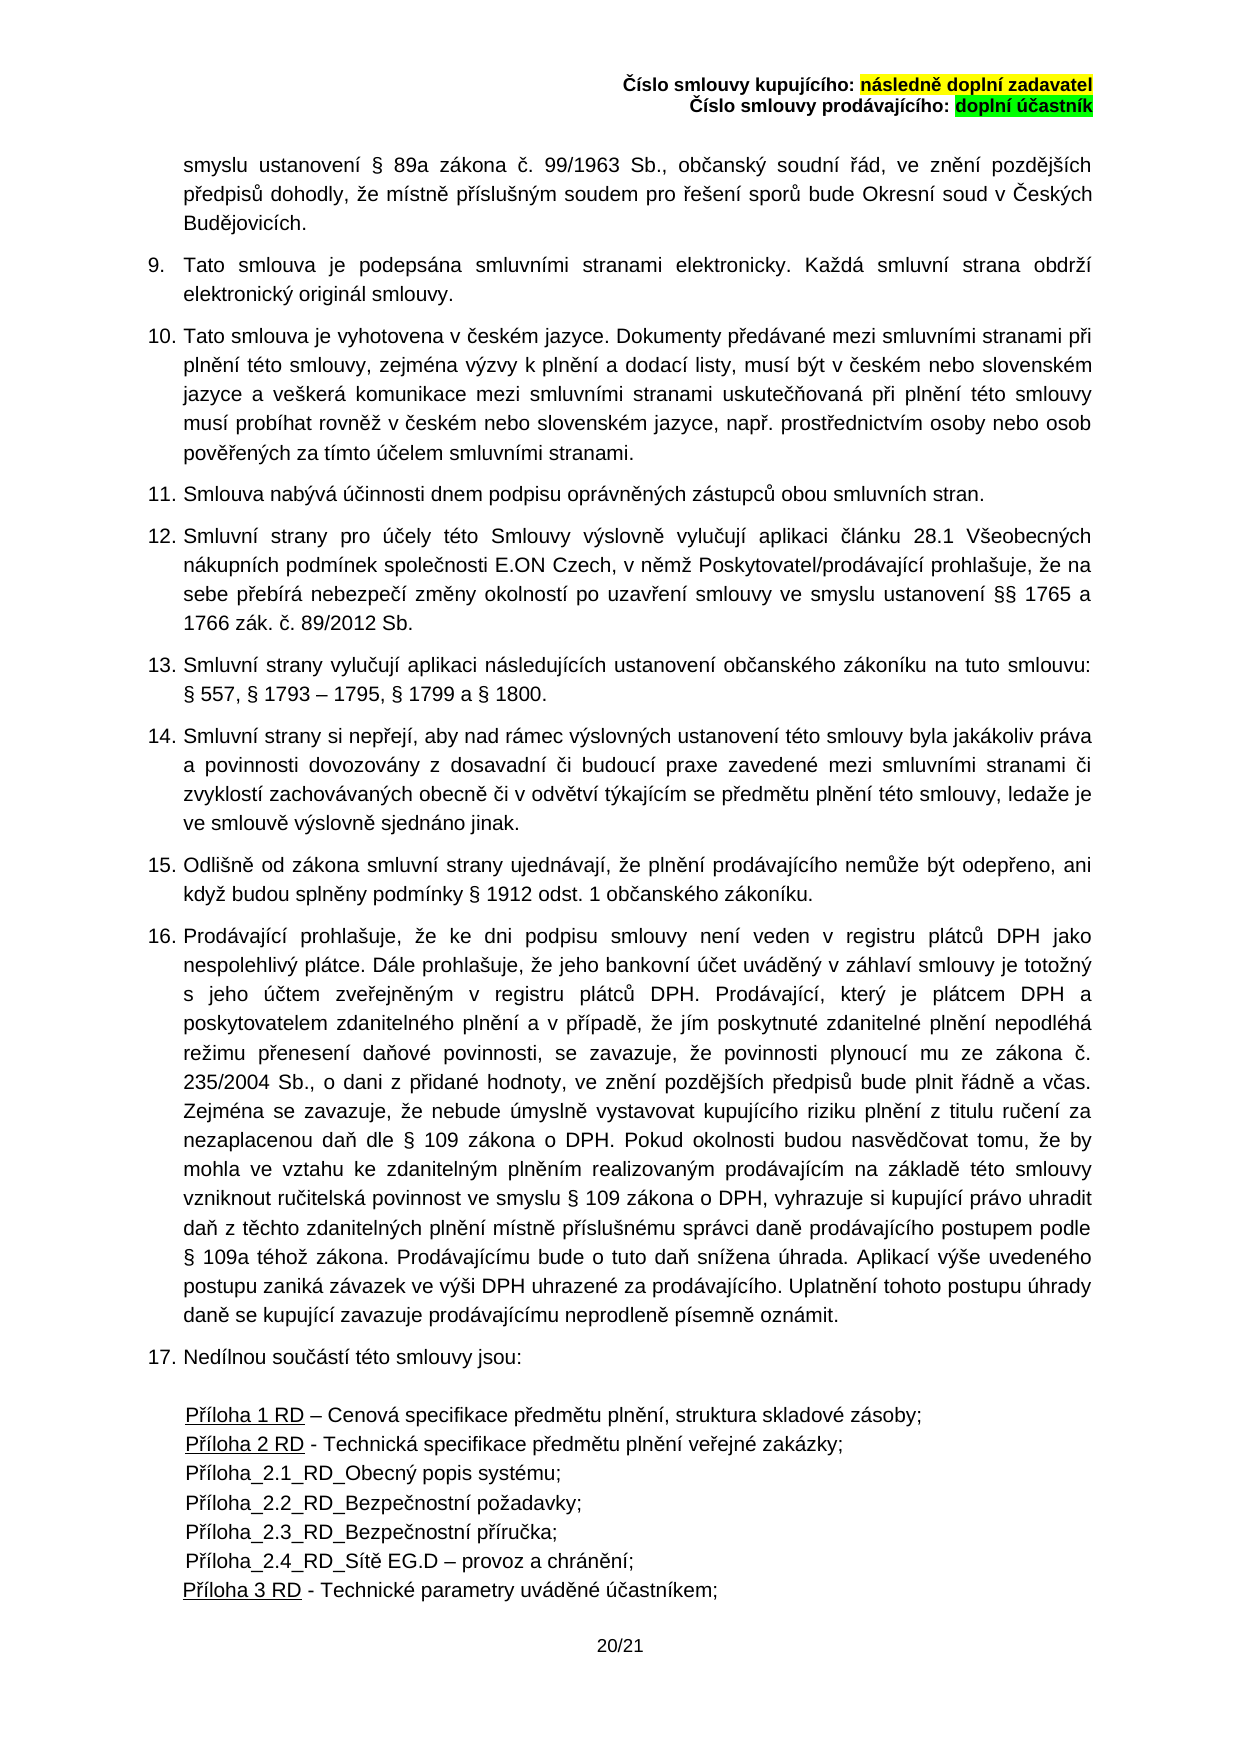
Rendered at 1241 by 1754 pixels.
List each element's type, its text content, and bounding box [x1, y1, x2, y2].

list Smluvní strany pro účely této Smlouvy výslovně vylučují aplikaci článku 28.1 Všeobecných nákupních podmínek společnosti E.ON Czech, v němž Poskytovatel/prodávající prohlašuje, že na sebe přebírá nebezpečí změny okolností po uzavření smlouvy ve smyslu ustanovení §§ 1765 a 1766 zák. č. 89/2012 Sb. [148, 518, 1093, 635]
text Příloha_2.2_RD_Bezpečnostní požadavky; [185, 1485, 1093, 1514]
list Nedílnou součástí této smlouvy jsou: [148, 1339, 1093, 1368]
text Příloha 1 RD – Cenová specifikace předmětu plnění, struktura skladové zásoby; [185, 1398, 1093, 1427]
list Odlišně od zákona smluvní strany ujednávají, že plnění prodávajícího nemůže být odepřeno, ani když budou splněny podmínky § 1912 odst. 1 občanského zákoníku. [148, 848, 1093, 906]
text Příloha 2 RD - Technická specifikace předmětu plnění veřejné zakázky; [185, 1427, 1093, 1456]
list Smluvní strany vylučují aplikaci následujících ustanovení občanského zákoníku na tuto smlouvu: § 557, § 1793 – 1795, § 1799 a § 1800. [148, 648, 1093, 706]
list Tato smlouva je podepsána smluvními stranami elektronicky. Každá smluvní strana obdrží elektronický originál smlouvy. [148, 248, 1093, 306]
text Příloha 3 RD - Technické parametry uváděné účastníkem; [148, 1573, 1093, 1602]
text Příloha_2.4_RD_Sítě EG.D – provoz a chránění; [185, 1543, 1093, 1573]
list Smluvní strany si nepřejí, aby nad rámec výslovných ustanovení této smlouvy byla jakákoliv práva a povinnosti dovozovány z dosavadní či budoucí praxe zavedené mezi smluvními stranami či zvyklostí zachovávaných obecně či v odvětví týkajícím se předmětu plnění této smlouvy, ledaže je ve smlouvě výslovně sjednáno jinak. [148, 718, 1093, 835]
text Příloha_2.1_RD_Obecný popis systému; [185, 1456, 1093, 1485]
list Smlouva nabývá účinnosti dnem podpisu oprávněných zástupců obou smluvních stran. [148, 477, 1093, 506]
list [148, 148, 1093, 235]
list Tato smlouva je vyhotovena v českém jazyce. Dokumenty předávané mezi smluvními stranami při plnění této smlouvy, zejména výzvy k plnění a dodací listy, musí být v českém nebo slovenském jazyce a veškerá komunikace mezi smluvními stranami uskutečňovaná při plnění této smlouvy musí probíhat rovněž v českém nebo slovenském jazyce, např. prostřednictvím osoby nebo osob pověřených za tímto účelem smluvními stranami. [148, 318, 1093, 464]
list Prodávající prohlašuje, že ke dni podpisu smlouvy není veden v registru plátců DPH jako nespolehlivý plátce. Dále prohlašuje, že jeho bankovní účet uváděný v záhlaví smlouvy je totožný s jeho účtem zveřejněným v registru plátců DPH. Prodávající, který je plátcem DPH a poskytovatelem zdanitelného plnění a v případě, že jím poskytnuté zdanitelné plnění nepodléhá režimu přenesení daňové povinnosti, se zavazuje, že povinnosti plynoucí mu ze zákona č. 235/2004 Sb., o dani z přidané hodnoty, ve znění pozdějších předpisů bude plnit řádně a včas. Zejména se zavazuje, že nebude úmyslně vystavovat kupujícího riziku plnění z titulu ručení za nezaplacenou daň dle § 109 zákona o DPH. Pokud okolnosti budou nasvědčovat tomu, že by mohla ve vztahu ke zdanitelným plněním realizovaným prodávajícím na základě této smlouvy vzniknout ručitelská povinnost ve smyslu § 109 zákona o DPH, vyhrazuje si kupující právo uhradit daň z těchto zdanitelných plnění místně příslušnému správci daně prodávajícího postupem podle § 109a téhož zákona. Prodávajícímu bude o tuto daň snížena úhrada. Aplikací výše uvedeného postupu zaniká závazek ve výši DPH uhrazené za prodávajícího. Uplatnění tohoto postupu úhrady daně se kupující zavazuje prodávajícímu neprodleně písemně oznámit. [148, 918, 1093, 1327]
text Příloha_2.3_RD_Bezpečnostní příručka; [185, 1514, 1093, 1543]
